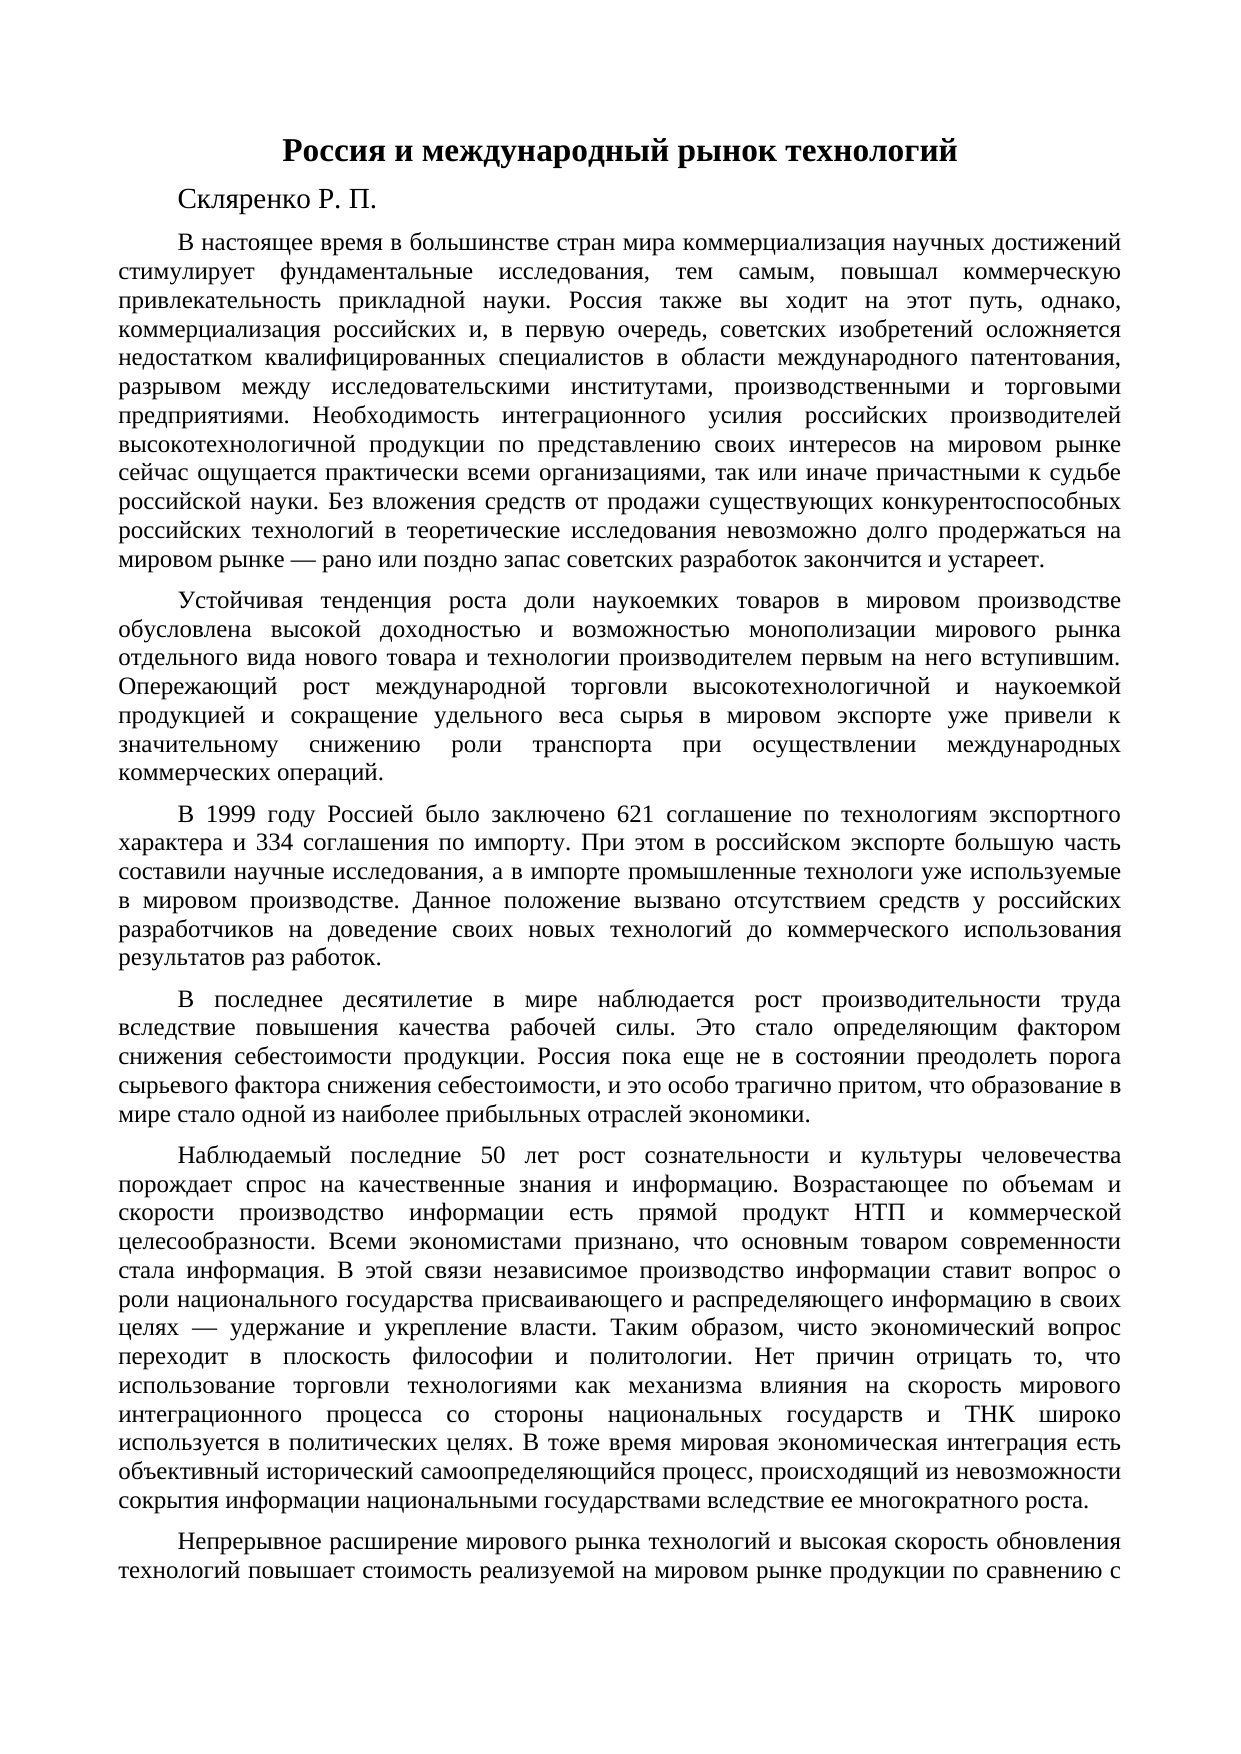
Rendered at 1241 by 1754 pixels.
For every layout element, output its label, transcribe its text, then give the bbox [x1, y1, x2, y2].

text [118, 1526, 1122, 1584]
text В 1999 году Россией было заключено 621 соглашение по технологиям экспортного характера и 334 соглашения по импорту. При этом в российском экспорте большую часть составили научные исследования, а в импорте промышленные технологи уже используемые в мировом производстве. Данное положение вызвано отсутствием средств у российских разработчиков на доведение своих новых технологий до коммерческого использования результатов раз работок. [118, 799, 1122, 971]
text Россия и международный рынок технологий [118, 131, 1122, 169]
text В последнее десятилетие в мире наблюдается рост производительности труда вследствие повышения качества рабочей силы. Это стало определяющим фактором снижения себестоимости продукции. Россия пока еще не в состоянии преодолеть порога сырьевого фактора снижения себестоимости, и это особо трагично притом, что образование в мире стало одной из наиболее прибыльных отраслей экономики. [118, 984, 1122, 1127]
text Устойчивая тенденция роста доли наукоемких товаров в мировом производстве обусловлена высокой доходностью и возможностью монополизации мирового рынка отдельного вида нового товара и технологии производителем первым на него вступившим. Опережающий рост международной торговли высокотехнологичной и наукоемкой продукцией и сокращение удельного веса сырья в мировом экспорте уже привели к значительному снижению роли транспорта при осуществлении международных коммерческих операций. [118, 585, 1122, 786]
text Скляренко Р. П. [118, 181, 1122, 215]
text Наблюдаемый последние 50 лет рост сознательности и культуры человечества порождает спрос на качественные знания и информацию. Возрастающее по объемам и скорости производство информации есть прямой продукт НТП и коммерческой целесообразности. Всеми экономистами признано, что основным товаром современности стала информация. В этой связи независимое производство информации ставит вопрос о роли национального государства присваивающего и распределяющего информацию в своих целях — удержание и укрепление власти. Таким образом, чисто экономический вопрос переходит в плоскость философии и политологии. Нет причин отрицать то, что использование торговли технологиями как механизма влияния на скорость мирового интеграционного процесса со стороны национальных государств и ТНК широко используется в политических целях. В тоже время мировая экономическая интеграция есть объективный исторический самоопределяющийся процесс, происходящий из невозможности сокрытия информации национальными государствами вследствие ее многократного роста. [118, 1140, 1122, 1514]
text В настоящее время в большинстве стран мира коммерциализация научных достижений стимулирует фундаментальные исследования, тем самым, повышал коммерческую привлекательность прикладной науки. Россия также вы ходит на этот путь, однако, коммерциализация российских и, в первую очередь, советских изобретений осложняется недостатком квалифицированных специалистов в области международного патентования, разрывом между исследовательскими институтами, производственными и торговыми предприятиями. Необходимость интеграционного усилия российских производителей высокотехнологичной продукции по представлению своих интересов на мировом рынке сейчас ощущается практически всеми организациями, так или иначе причастными к судьбе российской науки. Без вложения средств от продажи существующих конкурентоспособных российских технологий в теоретические исследования невозможно долго продержаться на мировом рынке — рано или поздно запас советских разработок закончится и устареет. [118, 227, 1122, 572]
